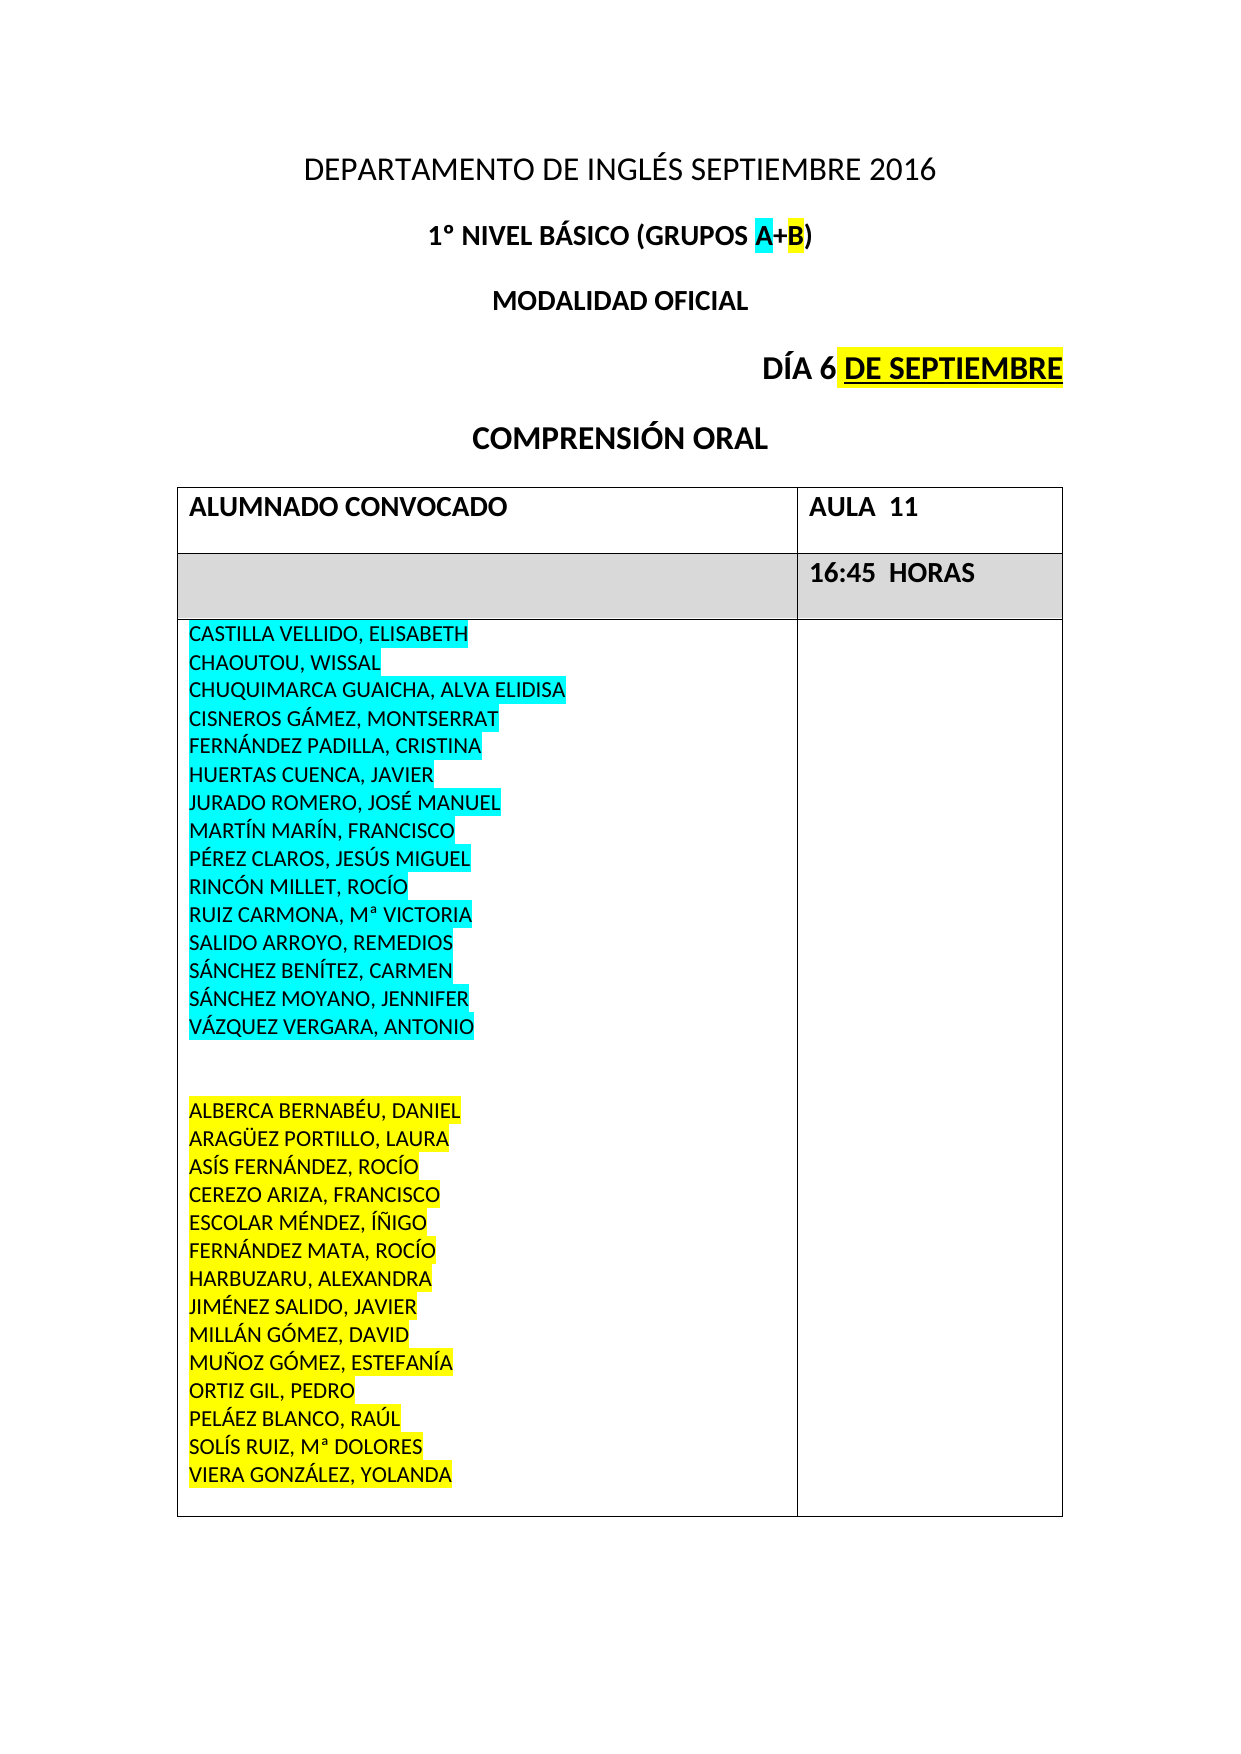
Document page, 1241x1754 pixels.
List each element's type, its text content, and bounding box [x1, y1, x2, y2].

text DEPARTAMENTO DE INGLÉS SEPTIEMBRE 2016 [177, 148, 1063, 188]
table_cell [178, 554, 797, 618]
table_header AULA 11 [798, 488, 1062, 553]
table_header ALUMNADO CONVOCADO [178, 488, 797, 553]
table_cell [798, 620, 1062, 1516]
table_cell 16:45 HORAS [798, 554, 1062, 618]
table_cell CASTILLA VELLIDO, ELISABETH CHAOUTOU, WISSAL CHUQUIMARCA GUAICHA, ALVA ELIDISA CISNEROS GÁMEZ, MONTSERRAT FERNÁNDEZ PADILLA, CRISTINA HUERTAS CUENCA, JAVIER JURADO ROMERO, JOSÉ MANUEL MARTÍN MARÍN, FRANCISCO PÉREZ CLAROS, JESÚS MIGUEL RINCÓN MILLET, ROCÍO RUIZ CARMONA, Mª VICTORIA SALIDO ARROYO, REMEDIOS SÁNCHEZ BENÍTEZ, CARMEN SÁNCHEZ MOYANO, JENNIFER VÁZQUEZ VERGARA, ANTONIO ALBERCA BERNABÉU, DANIEL ARAGÜEZ PORTILLO, LAURA ASÍS FERNÁNDEZ, ROCÍO CEREZO ARIZA, FRANCISCO ESCOLAR MÉNDEZ, ÍÑIGO FERNÁNDEZ MATA, ROCÍO HARBUZARU, ALEXANDRA JIMÉNEZ SALIDO, JAVIER MILLÁN GÓMEZ, DAVID MUÑOZ GÓMEZ, ESTEFANÍA ORTIZ GIL, PEDRO PELÁEZ BLANCO, RAÚL SOLÍS RUIZ, Mª DOLORES VIERA GONZÁLEZ, YOLANDA [178, 620, 797, 1516]
text 1º NIVEL BÁSICO (GRUPOS A+B) [177, 217, 1063, 253]
text MODALIDAD OFICIAL [177, 282, 1063, 318]
text DÍA 6 DE SEPTIEMBRE [177, 347, 837, 388]
text COMPRENSIÓN ORAL [177, 417, 1063, 458]
